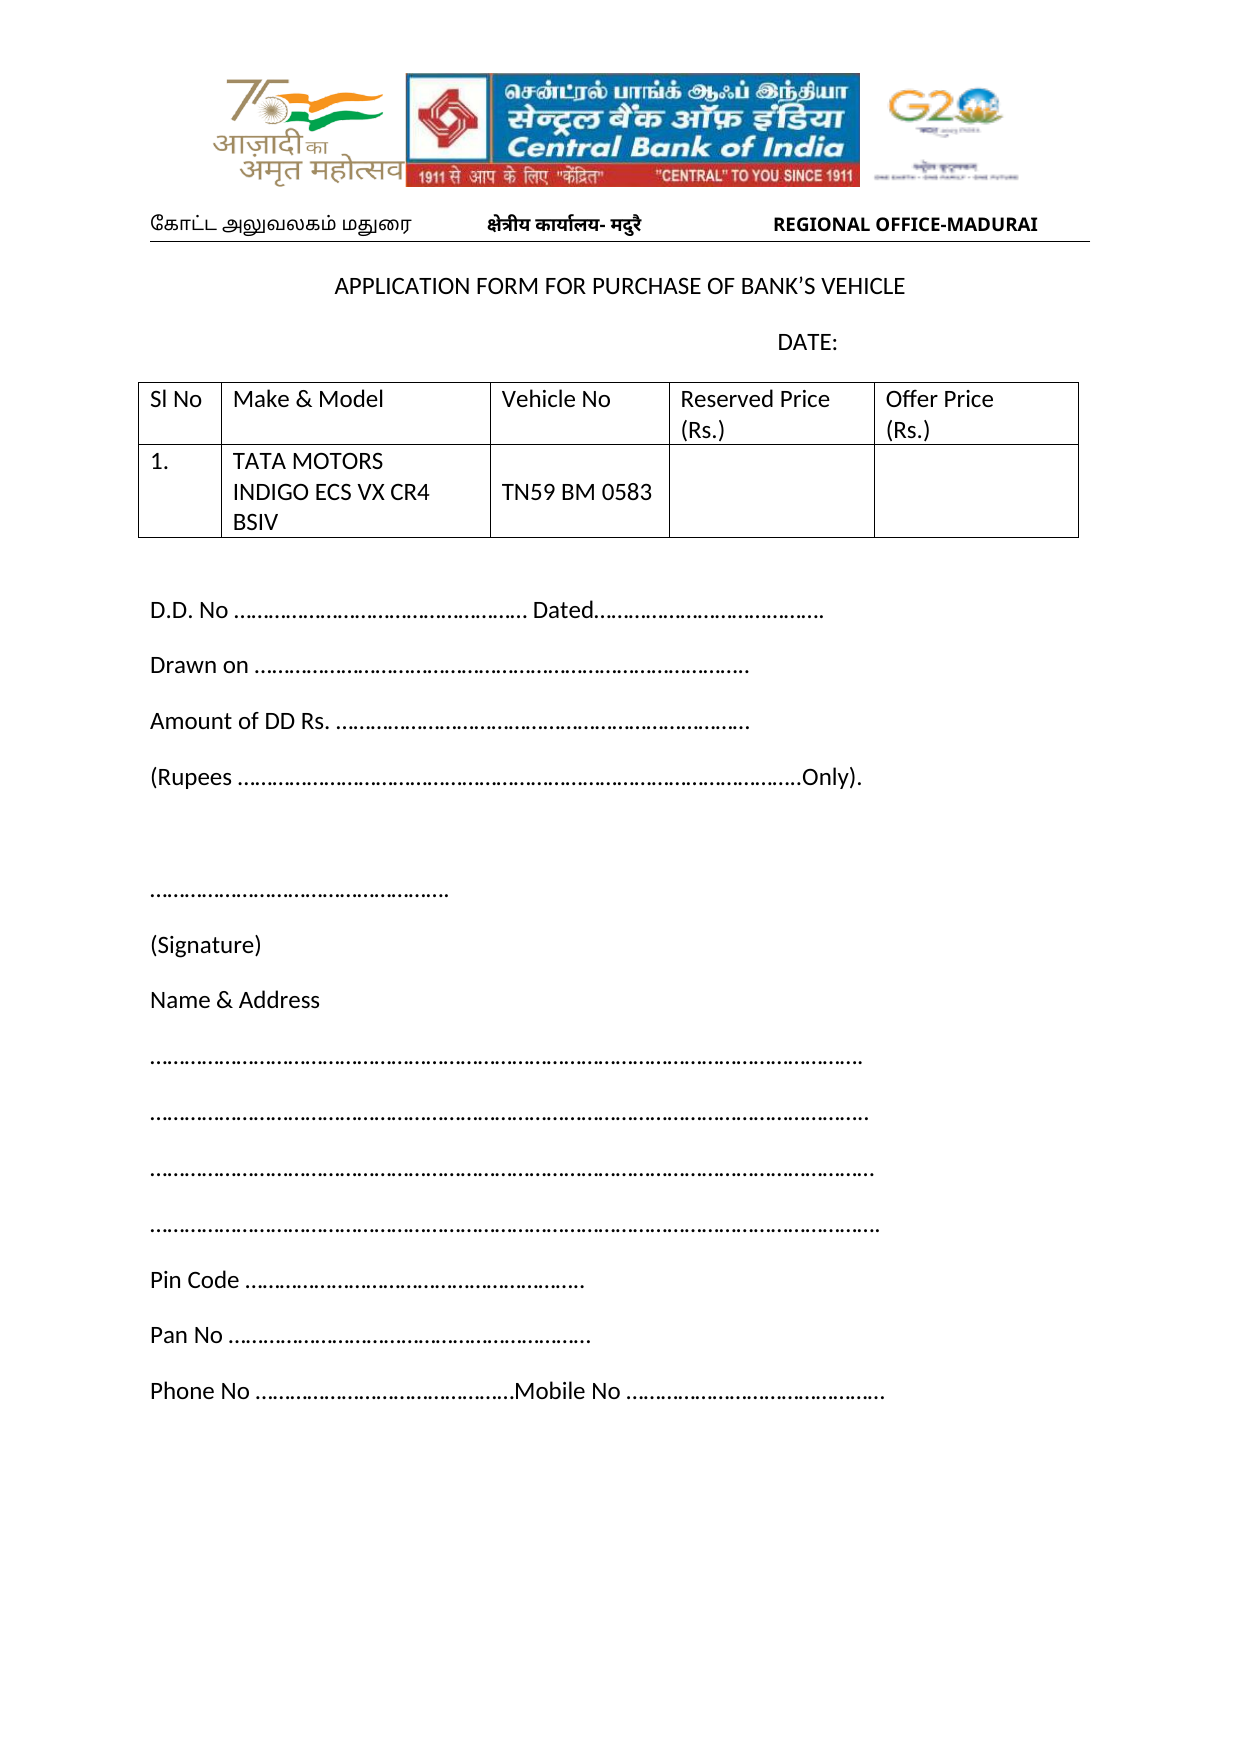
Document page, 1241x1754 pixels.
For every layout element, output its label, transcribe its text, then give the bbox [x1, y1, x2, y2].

text Phone No ………………………………………Mobile No ……………………………………… [150, 1375, 1090, 1406]
text …………………………………………………………………………………………………………….. [150, 1096, 1090, 1127]
text Amount of DD Rs. ……………………………………………………………… [150, 705, 1090, 736]
text ……………………………………………………………………………………………………………… [150, 1152, 1090, 1183]
text ……………………………………………. [150, 873, 1090, 903]
text Name & Address [150, 984, 1090, 1015]
text (Rupees ……………………………………………………………………………………..Only). [150, 761, 1090, 792]
text (Signature) [150, 929, 1090, 959]
text ………………………………………………………………………………………………………………. [150, 1208, 1090, 1238]
table_header Make & Model [222, 383, 490, 444]
table_cell 1. [139, 445, 221, 537]
picture [211, 73, 1030, 187]
table_cell TN59 BM 0583 [491, 445, 669, 537]
text APPLICATION FORM FOR PURCHASE OF BANK’S VEHICLE [150, 271, 1090, 301]
text Pan No ……………………………………………………… [150, 1319, 1090, 1350]
text DATE: [150, 326, 1090, 357]
table_header Reserved Price (Rs.) [670, 383, 874, 444]
table_header Vehicle No [491, 383, 669, 444]
text Pin Code ………………………………………………….. [150, 1264, 1090, 1294]
table_cell TATA MOTORS INDIGO ECS VX CR4 BSIV [222, 445, 490, 537]
table_header Sl No [139, 383, 221, 444]
text ……………………………………………………………………………………………………………. [150, 1040, 1090, 1071]
table_cell [875, 445, 1078, 537]
table_header Offer Price (Rs.) [875, 383, 1078, 444]
text Drawn on ………………………………………………………………………….. [150, 649, 1090, 680]
table_cell [670, 445, 874, 537]
text D.D. No …………………………………………… Dated…………………………………. [150, 594, 1090, 624]
